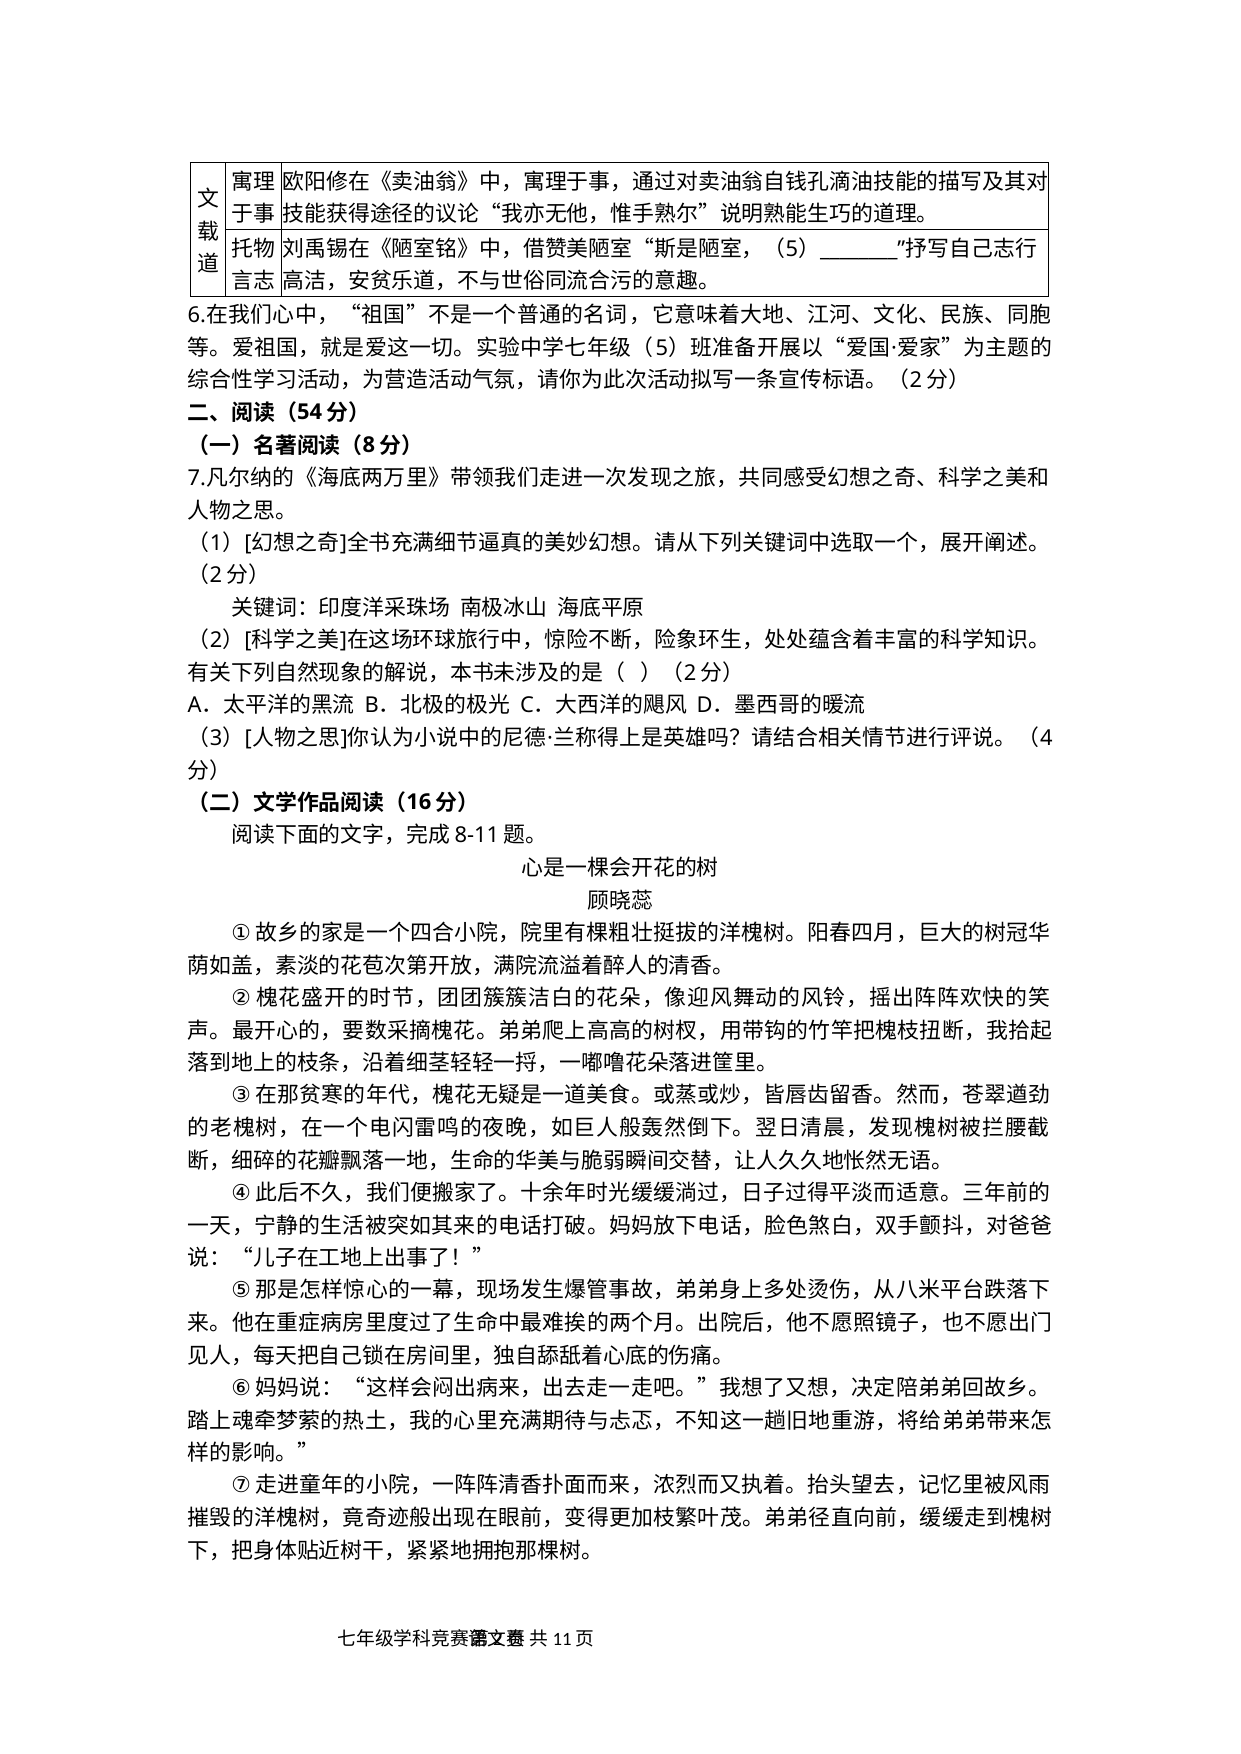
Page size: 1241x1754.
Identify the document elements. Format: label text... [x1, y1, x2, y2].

text （2）[科学之美]在这场环球旅行中，惊险不断，险象环生，处处蕴含着丰富的科学知识。有关下列自然现象的解说，本书未涉及的是（ ）（2分） [187, 622, 1053, 687]
text ⑦走进童年的小院，一阵阵清香扑面而来，浓烈而又执着。抬头望去，记忆里被风雨摧毁的洋槐树，竟奇迹般出现在眼前，变得更加枝繁叶茂。弟弟径直向前，缓缓走到槐树下，把身体贴近树干，紧紧地拥抱那棵树。 [187, 1467, 1053, 1565]
text ⑤那是怎样惊心的一幕，现场发生爆管事故，弟弟身上多处烫伤，从八米平台跌落下来。他在重症病房里度过了生命中最难挨的两个月。出院后，他不愿照镜子，也不愿出门见人，每天把自己锁在房间里，独自舔舐着心底的伤痛。 [187, 1272, 1053, 1370]
text 心是一棵会开花的树 [187, 850, 1053, 882]
text A．太平洋的黑流 B．北极的极光 C．大西洋的飓风 D．墨西哥的暖流 [187, 687, 1053, 720]
text （二）文学作品阅读（16分） [187, 785, 1053, 817]
table_header 欧阳修在《卖油翁》中，寓理于事，通过对卖油翁自钱孔滴油技能的描写及其对技能获得途径的议论“我亦无他，惟手熟尔”说明熟能生巧的道理。 [282, 163, 1048, 229]
table_cell 刘禹锡在《陋室铭》中，借赞美陋室“斯是陋室，（5）________”抒写自己志行高洁，安贫乐道，不与世俗同流合污的意趣。 [282, 230, 1048, 296]
text （3）[人物之思]你认为小说中的尼德·兰称得上是英雄吗？请结合相关情节进行评说。（4分） [187, 720, 1053, 785]
text （一）名著阅读（8分） [187, 427, 1053, 460]
table_header 寓理于事 [226, 163, 281, 229]
text ④此后不久，我们便搬家了。十余年时光缓缓淌过，日子过得平淡而适意。三年前的一天，宁静的生活被突如其来的电话打破。妈妈放下电话，脸色煞白，双手颤抖，对爸爸说：“儿子在工地上出事了！” [187, 1175, 1053, 1272]
table_header 文载道 [191, 163, 225, 296]
text 顾晓蕊 [187, 882, 1053, 915]
table_cell 托物言志 [226, 230, 281, 296]
text 6.在我们心中，“祖国”不是一个普通的名词，它意味着大地、江河、文化、民族、同胞等。爱祖国，就是爱这一切。实验中学七年级（5）班准备开展以“爱国·爱家”为主题的综合性学习活动，为营造活动气氛，请你为此次活动拟写一条宣传标语。（2分） [187, 297, 1053, 395]
text ①故乡的家是一个四合小院，院里有棵粗壮挺拔的洋槐树。阳春四月，巨大的树冠华荫如盖，素淡的花苞次第开放，满院流溢着醉人的清香。 [187, 915, 1053, 980]
text ②槐花盛开的时节，团团簇簇洁白的花朵，像迎风舞动的风铃，摇出阵阵欢快的笑声。最开心的，要数采摘槐花。弟弟爬上高高的树杈，用带钩的竹竿把槐枝扭断，我拾起落到地上的枝条，沿着细茎轻轻一捋，一嘟噜花朵落进筐里。 [187, 980, 1053, 1077]
text ⑥妈妈说：“这样会闷出病来，出去走一走吧。”我想了又想，决定陪弟弟回故乡。踏上魂牵梦萦的热土，我的心里充满期待与忐忑，不知这一趟旧地重游，将给弟弟带来怎样的影响。” [187, 1370, 1053, 1467]
text ③在那贫寒的年代，槐花无疑是一道美食。或蒸或炒，皆唇齿留香。然而，苍翠遒劲的老槐树，在一个电闪雷鸣的夜晚，如巨人般轰然倒下。翌日清晨，发现槐树被拦腰截断，细碎的花瓣飘落一地，生命的华美与脆弱瞬间交替，让人久久地怅然无语。 [187, 1077, 1053, 1175]
text （1）[幻想之奇]全书充满细节逼真的美妙幻想。请从下列关键词中选取一个，展开阐述。（2分） [187, 525, 1053, 590]
text 7.凡尔纳的《海底两万里》带领我们走进一次发现之旅，共同感受幻想之奇、科学之美和人物之思。 [187, 460, 1053, 525]
text 二、阅读（54分） [187, 395, 1053, 427]
text 关键词：印度洋采珠场 南极冰山 海底平原 [187, 590, 1053, 622]
text 阅读下面的文字，完成8-11题。 [187, 817, 1053, 850]
